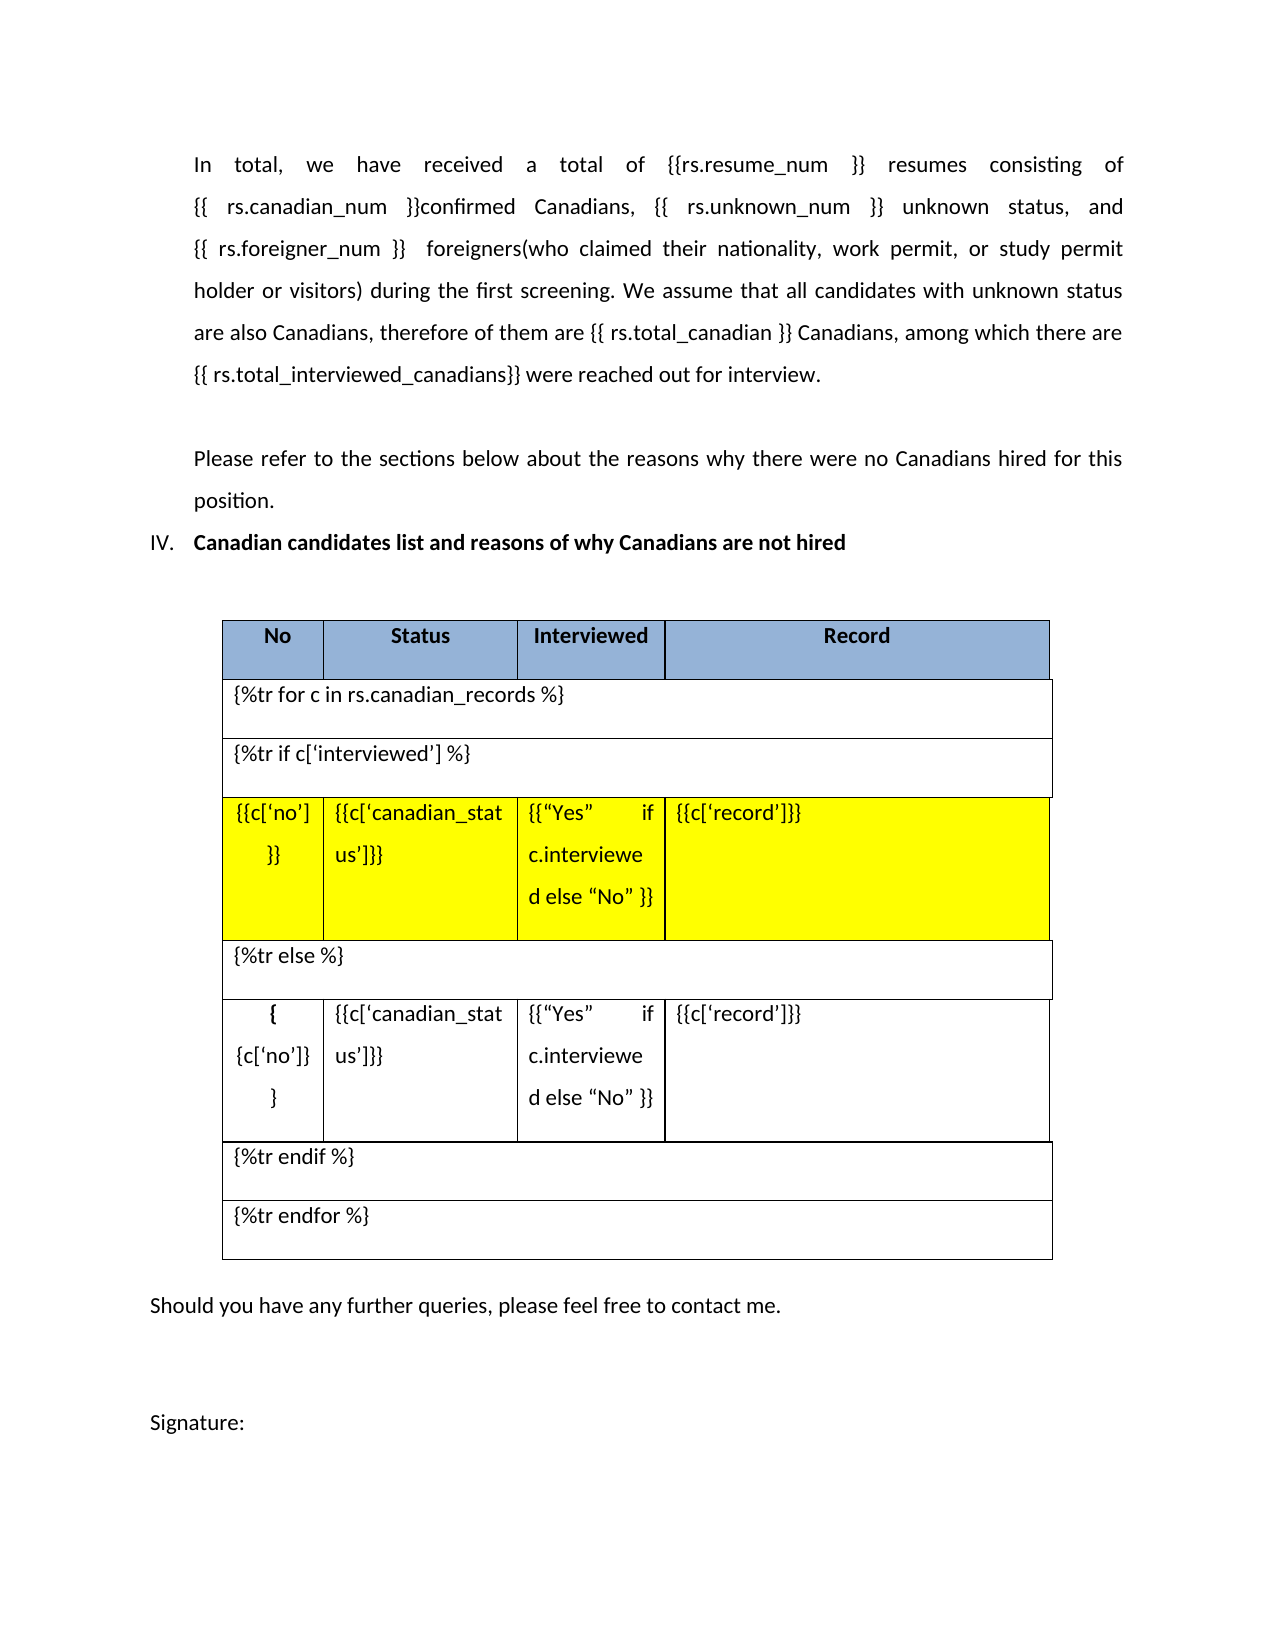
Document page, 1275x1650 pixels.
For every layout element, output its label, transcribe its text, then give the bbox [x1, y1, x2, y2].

table_cell {{c[‘no’]}} [223, 798, 323, 940]
table_cell {{“Yes” if c.interviewed else “No” }} [518, 798, 664, 940]
table_header Status [324, 621, 517, 679]
list Canadian candidates list and reasons of why Canadians are not hired [150, 528, 1125, 556]
table_header Interviewed [518, 621, 664, 679]
table_cell {{c[‘canadian_status’]}} [324, 1000, 517, 1141]
table_cell {{c[‘canadian_status’]}} [324, 798, 517, 940]
table_cell {{c[‘record’]}} [666, 798, 1049, 940]
table_cell {{“Yes” if c.interviewed else “No” }} [518, 1000, 664, 1141]
table_header Record [666, 621, 1049, 679]
table_cell {%tr endif %} [223, 1143, 1052, 1200]
table_cell {%tr for c in rs.canadian_records %} [223, 680, 1052, 738]
table_cell {{c[‘record’]}} [666, 1000, 1049, 1141]
table_header No [223, 621, 323, 679]
table_cell {%tr if c[‘interviewed’] %} [223, 739, 1052, 797]
list In total, we have received a total of {{rs.resume_num }} resumes consisting of {{ rs.canadian_num }}confirmed Canadians, {{ rs.unknown_num }} unknown status, and {{ rs.foreigner_num }} foreigners(who claimed their nationality, work permit, or study permit holder or visitors) during the first screening. We assume that all candidates with unknown status are also Canadians, therefore of them are {{ rs.total_canadian }} Canadians, among which there are {{ rs.total_interviewed_canadians}} were reached out for interview. [194, 150, 1125, 388]
list Please refer to the sections below about the reasons why there were no Canadians hired for this position. [194, 444, 1125, 514]
table_cell {%tr else %} [223, 941, 1052, 998]
text Should you have any further queries, please feel free to contact me. [150, 645, 1125, 1319]
text Signature: [150, 1408, 1125, 1436]
table_cell {%tr endfor %} [223, 1201, 1052, 1259]
table_cell {{c[‘no’]}} [223, 1000, 323, 1141]
